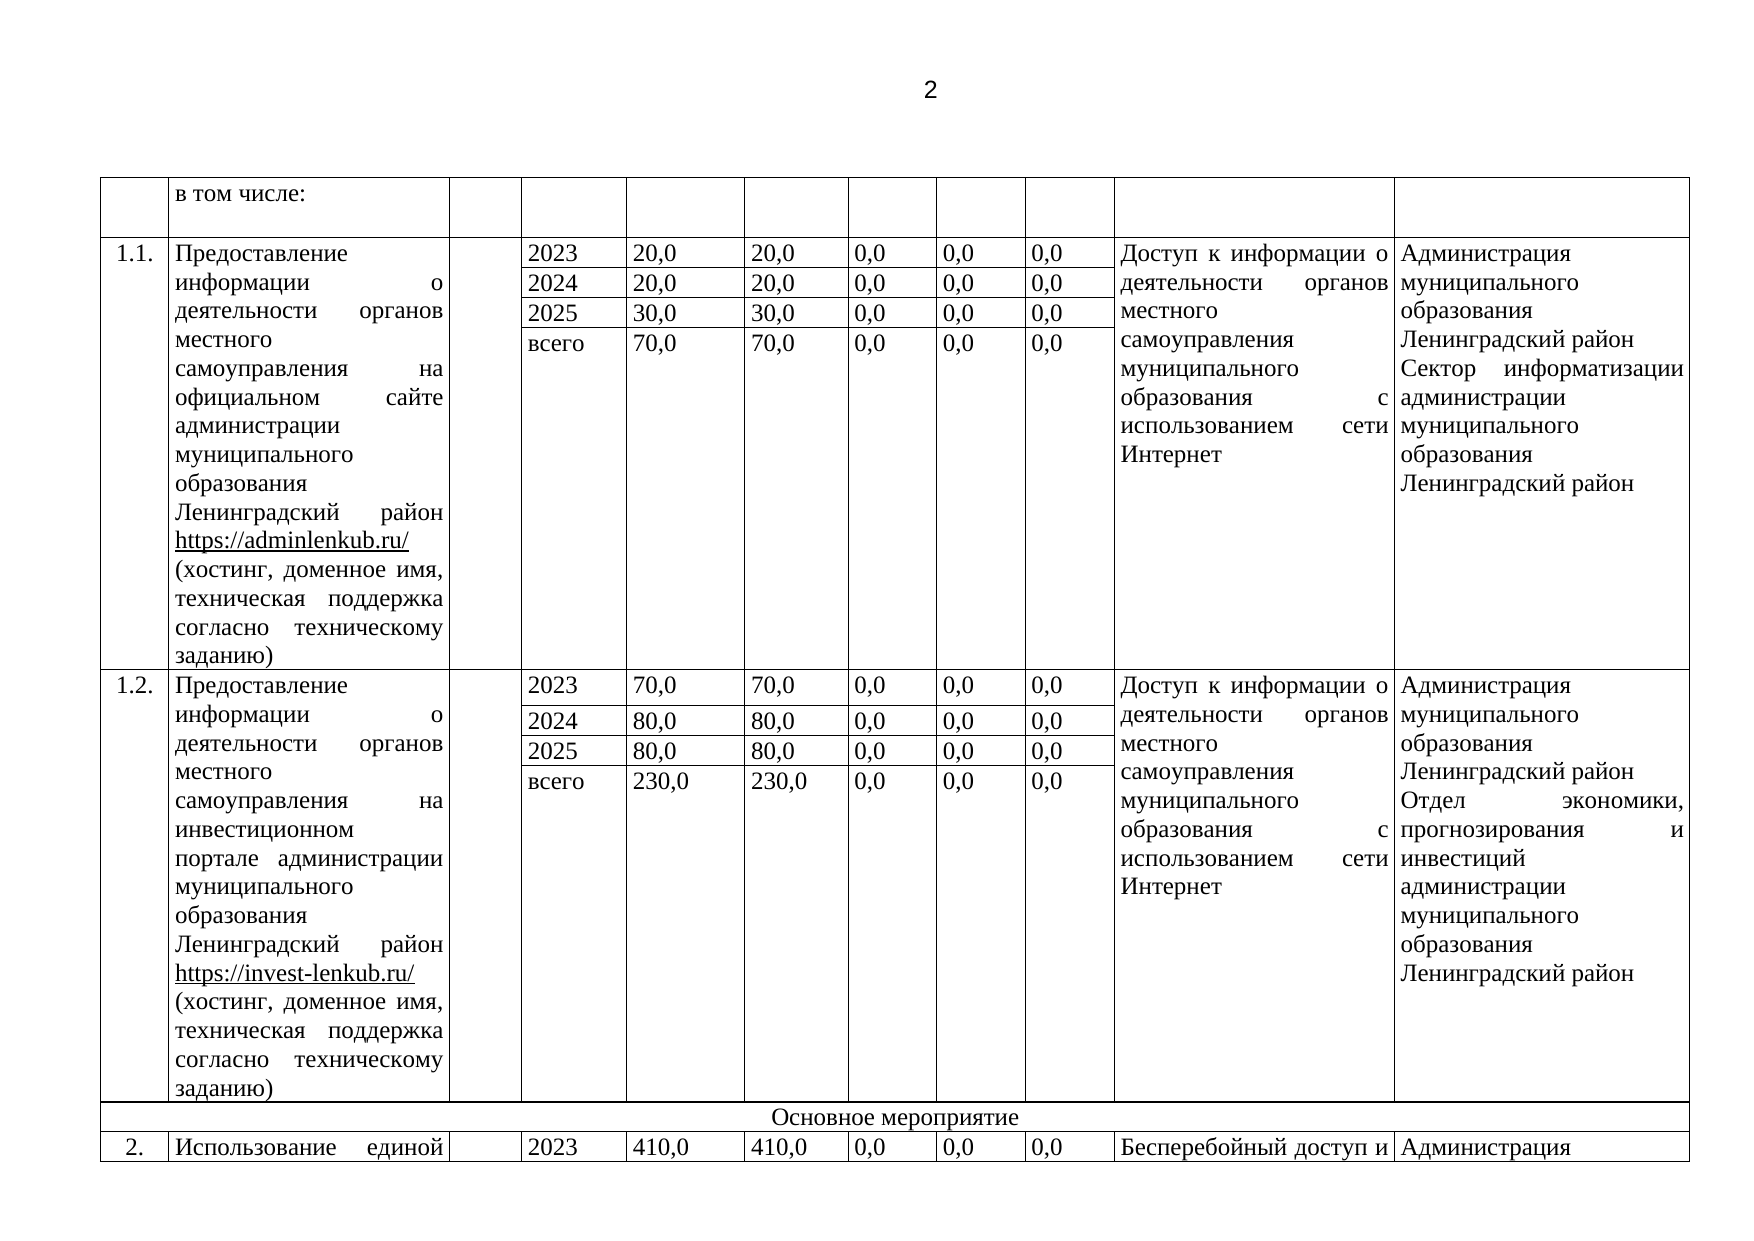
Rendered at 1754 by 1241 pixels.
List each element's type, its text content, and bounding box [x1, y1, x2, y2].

table_cell 30,0 [745, 298, 848, 327]
table_cell 80,0 [745, 706, 848, 735]
table_cell 0,0 [937, 1132, 1025, 1161]
table_cell 70,0 [745, 670, 848, 705]
table_cell 2024 [522, 268, 626, 297]
table_cell 0,0 [937, 670, 1025, 705]
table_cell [1115, 238, 1394, 669]
table_cell 20,0 [745, 238, 848, 267]
table_cell 0,0 [1026, 670, 1114, 705]
table_cell [450, 1132, 521, 1161]
table_cell [450, 670, 521, 1101]
table_cell 0,0 [937, 706, 1025, 735]
table_cell 80,0 [627, 736, 744, 765]
table_cell [627, 178, 744, 237]
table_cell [1115, 1132, 1394, 1161]
table_cell 1.2. [101, 670, 168, 1101]
table_cell 0,0 [937, 736, 1025, 765]
table_cell всего [522, 328, 626, 669]
table_cell 0,0 [937, 238, 1025, 267]
table_cell 0,0 [849, 238, 936, 267]
table_cell 410,0 [745, 1132, 848, 1161]
table_cell 0,0 [1026, 328, 1114, 669]
table_cell 2023 [522, 1132, 626, 1161]
table_cell 230,0 [627, 766, 744, 1101]
table_cell [745, 178, 848, 237]
table_cell Доступ к информации о деятельности органов местного самоуправления муниципального образования с использованием сети Интернет [1115, 670, 1394, 1101]
table_cell Администрация муниципального образования Ленинградский район Отдел экономики, прогнозирования и инвестиций администрации муниципального образования Ленинградский район [1395, 670, 1689, 1101]
table_cell 0,0 [1026, 1132, 1114, 1161]
table_cell 2023 [522, 238, 626, 267]
table_cell 70,0 [627, 670, 744, 705]
table_cell в том числе: [169, 178, 449, 237]
table_cell 0,0 [1026, 766, 1114, 1101]
table_cell 0,0 [849, 328, 936, 669]
table_cell [101, 178, 168, 237]
table_cell 0,0 [1026, 706, 1114, 735]
table_cell 80,0 [627, 706, 744, 735]
table_cell 70,0 [627, 328, 744, 669]
table_cell [1115, 178, 1394, 237]
table_cell 0,0 [1026, 298, 1114, 327]
table_cell 0,0 [849, 298, 936, 327]
table_cell [522, 178, 626, 237]
table_cell 0,0 [1026, 238, 1114, 267]
table_cell 2. [101, 1132, 168, 1161]
table_cell [450, 238, 521, 669]
table_cell 2023 [522, 670, 626, 705]
table_cell всего [522, 766, 626, 1101]
table_cell 0,0 [1026, 268, 1114, 297]
table_cell 230,0 [745, 766, 848, 1101]
table_cell 20,0 [627, 238, 744, 267]
table_cell 20,0 [627, 268, 744, 297]
table_cell 0,0 [849, 1132, 936, 1161]
table_cell 0,0 [937, 328, 1025, 669]
table_cell 2025 [522, 298, 626, 327]
table_cell Предоставление информации о деятельности органов местного самоуправления на официальном сайте администрации муниципального образования Ленинградский район https://adminlenkub.ru/ (хостинг, доменное имя, техническая поддержка согласно техническому заданию) [169, 238, 449, 669]
table_cell 0,0 [1026, 736, 1114, 765]
table_cell [450, 178, 521, 237]
table_cell 70,0 [745, 328, 848, 669]
table_cell 0,0 [849, 766, 936, 1101]
table_cell 1.1. [101, 238, 168, 669]
table_cell 410,0 [627, 1132, 744, 1161]
table_cell 0,0 [849, 706, 936, 735]
table_cell 0,0 [849, 670, 936, 705]
table_cell 0,0 [937, 298, 1025, 327]
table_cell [1395, 1132, 1689, 1161]
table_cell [169, 1132, 449, 1161]
table_cell 0,0 [937, 268, 1025, 297]
table_cell [849, 178, 936, 237]
table_cell 0,0 [849, 268, 936, 297]
table_cell 0,0 [937, 766, 1025, 1101]
table_cell Основное мероприятие [101, 1103, 1689, 1131]
table_cell 2025 [522, 736, 626, 765]
table_cell [1395, 178, 1689, 237]
table_cell 30,0 [627, 298, 744, 327]
table_cell 2024 [522, 706, 626, 735]
table_cell 0,0 [849, 736, 936, 765]
table_cell 80,0 [745, 736, 848, 765]
table_cell 20,0 [745, 268, 848, 297]
table_cell Администрация муниципального образования Ленинградский район Сектор информатизации администрации муниципального образования Ленинградский район [1395, 238, 1689, 669]
table_cell [937, 178, 1025, 237]
table_cell Предоставление информации о деятельности органов местного самоуправления на инвестиционном портале администрации муниципального образования Ленинградский район https://invest-lenkub.ru/ (хостинг, доменное имя, техническая поддержка согласно техническому заданию) [169, 670, 449, 1101]
table_cell [1026, 178, 1114, 237]
